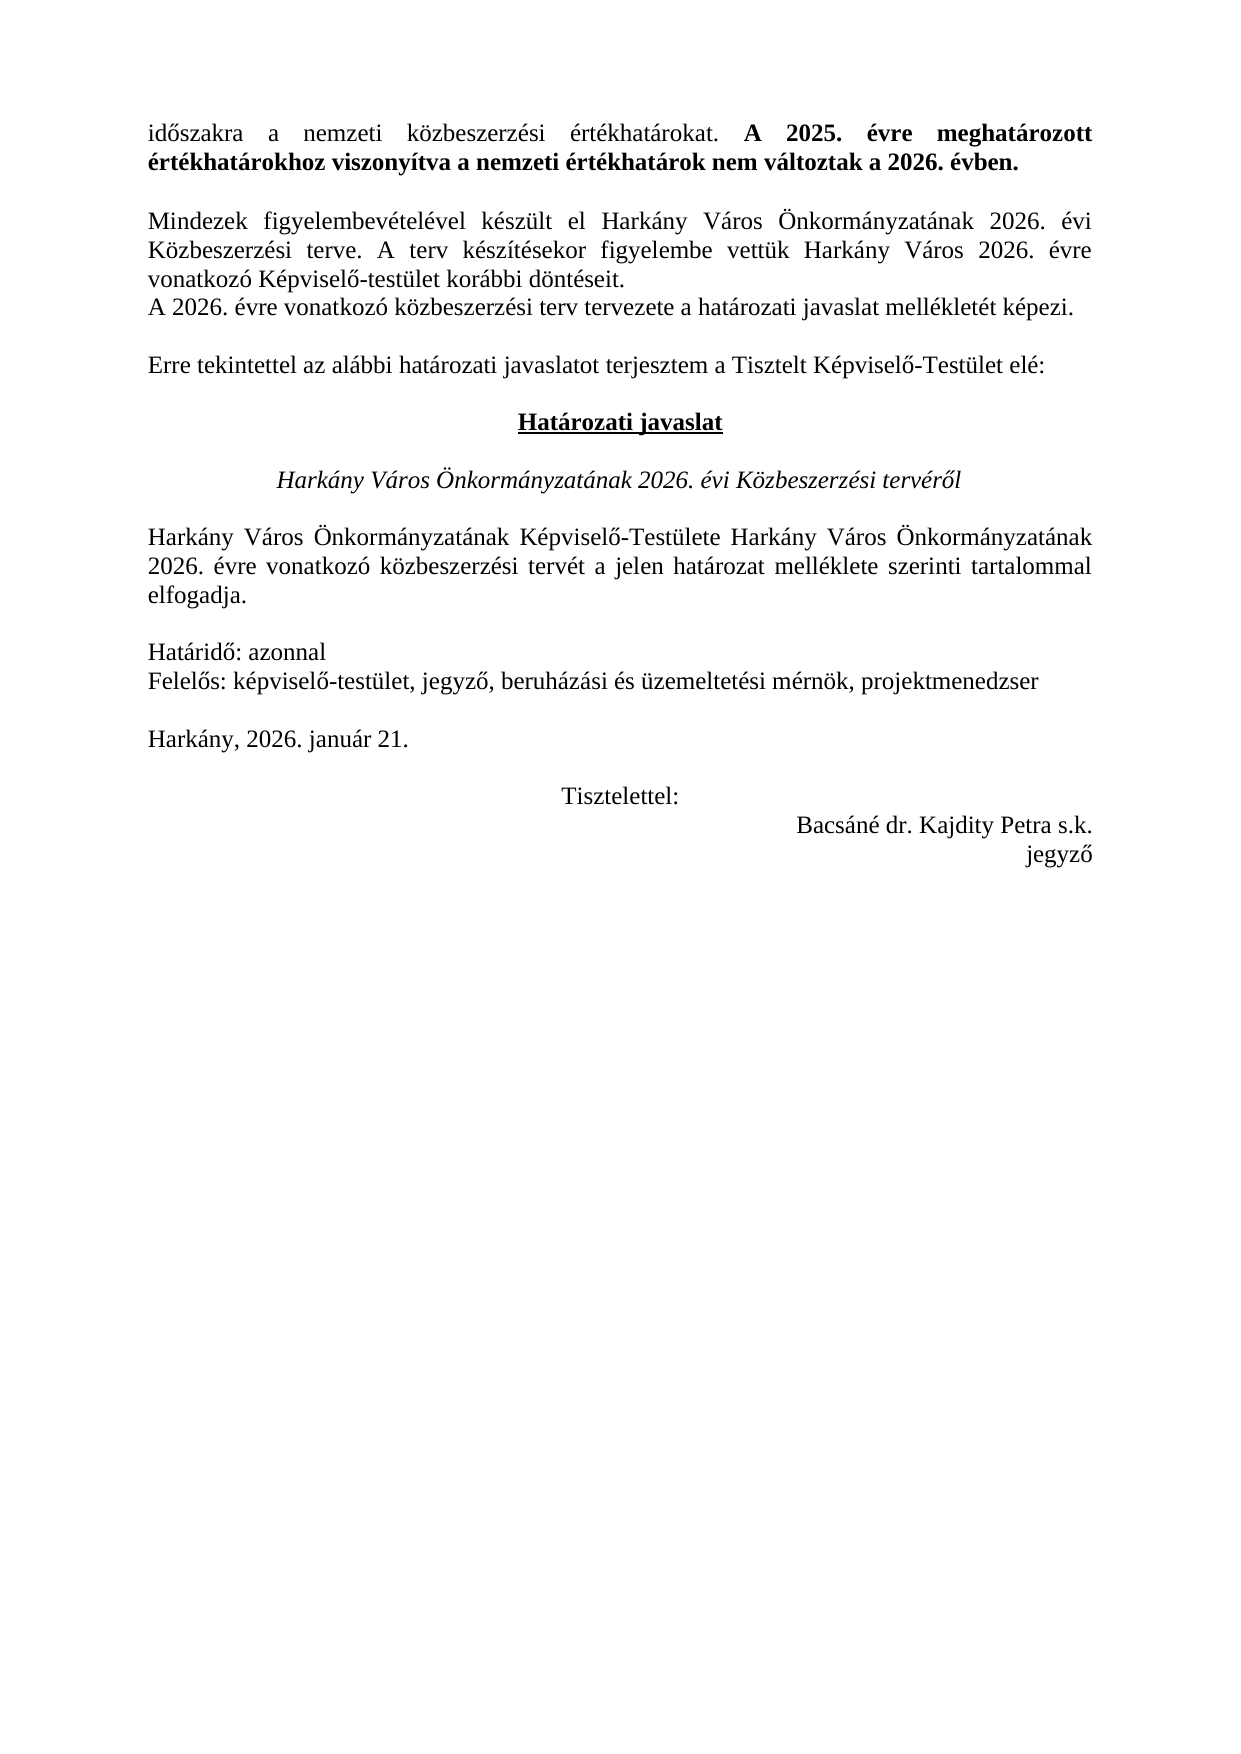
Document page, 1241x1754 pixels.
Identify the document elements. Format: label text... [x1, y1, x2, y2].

text Tisztelettel: [148, 781, 1093, 810]
text Bacsáné dr. Kajdity Petra s.k. [148, 810, 1093, 839]
text Határozati javaslat [148, 407, 1093, 436]
text Mindezek figyelembevételével készült el Harkány Város Önkormányzatának 2026. évi Közbeszerzési terve. A terv készítésekor figyelembe vettük Harkány Város 2026. évre vonatkozó Képviselő-testület korábbi döntéseit. [148, 206, 1093, 292]
text Harkány, 2026. január 21. [148, 724, 1093, 752]
text Határidő: azonnal [148, 637, 1093, 666]
text A 2026. évre vonatkozó közbeszerzési terv tervezete a határozati javaslat mellékletét képezi. [148, 292, 1093, 321]
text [148, 118, 1093, 176]
text Harkány Város Önkormányzatának 2026. évi Közbeszerzési tervéről [148, 465, 1093, 494]
text jegyző [148, 839, 1093, 867]
text Felelős: képviselő-testület, jegyző, beruházási és üzemeltetési mérnök, projektmenedzser [148, 666, 1093, 695]
text Harkány Város Önkormányzatának Képviselő-Testülete Harkány Város Önkormányzatának 2026. évre vonatkozó közbeszerzési tervét a jelen határozat melléklete szerinti tartalommal elfogadja. [148, 522, 1093, 609]
text Erre tekintettel az alábbi határozati javaslatot terjesztem a Tisztelt Képviselő-Testület elé: [148, 350, 1093, 379]
